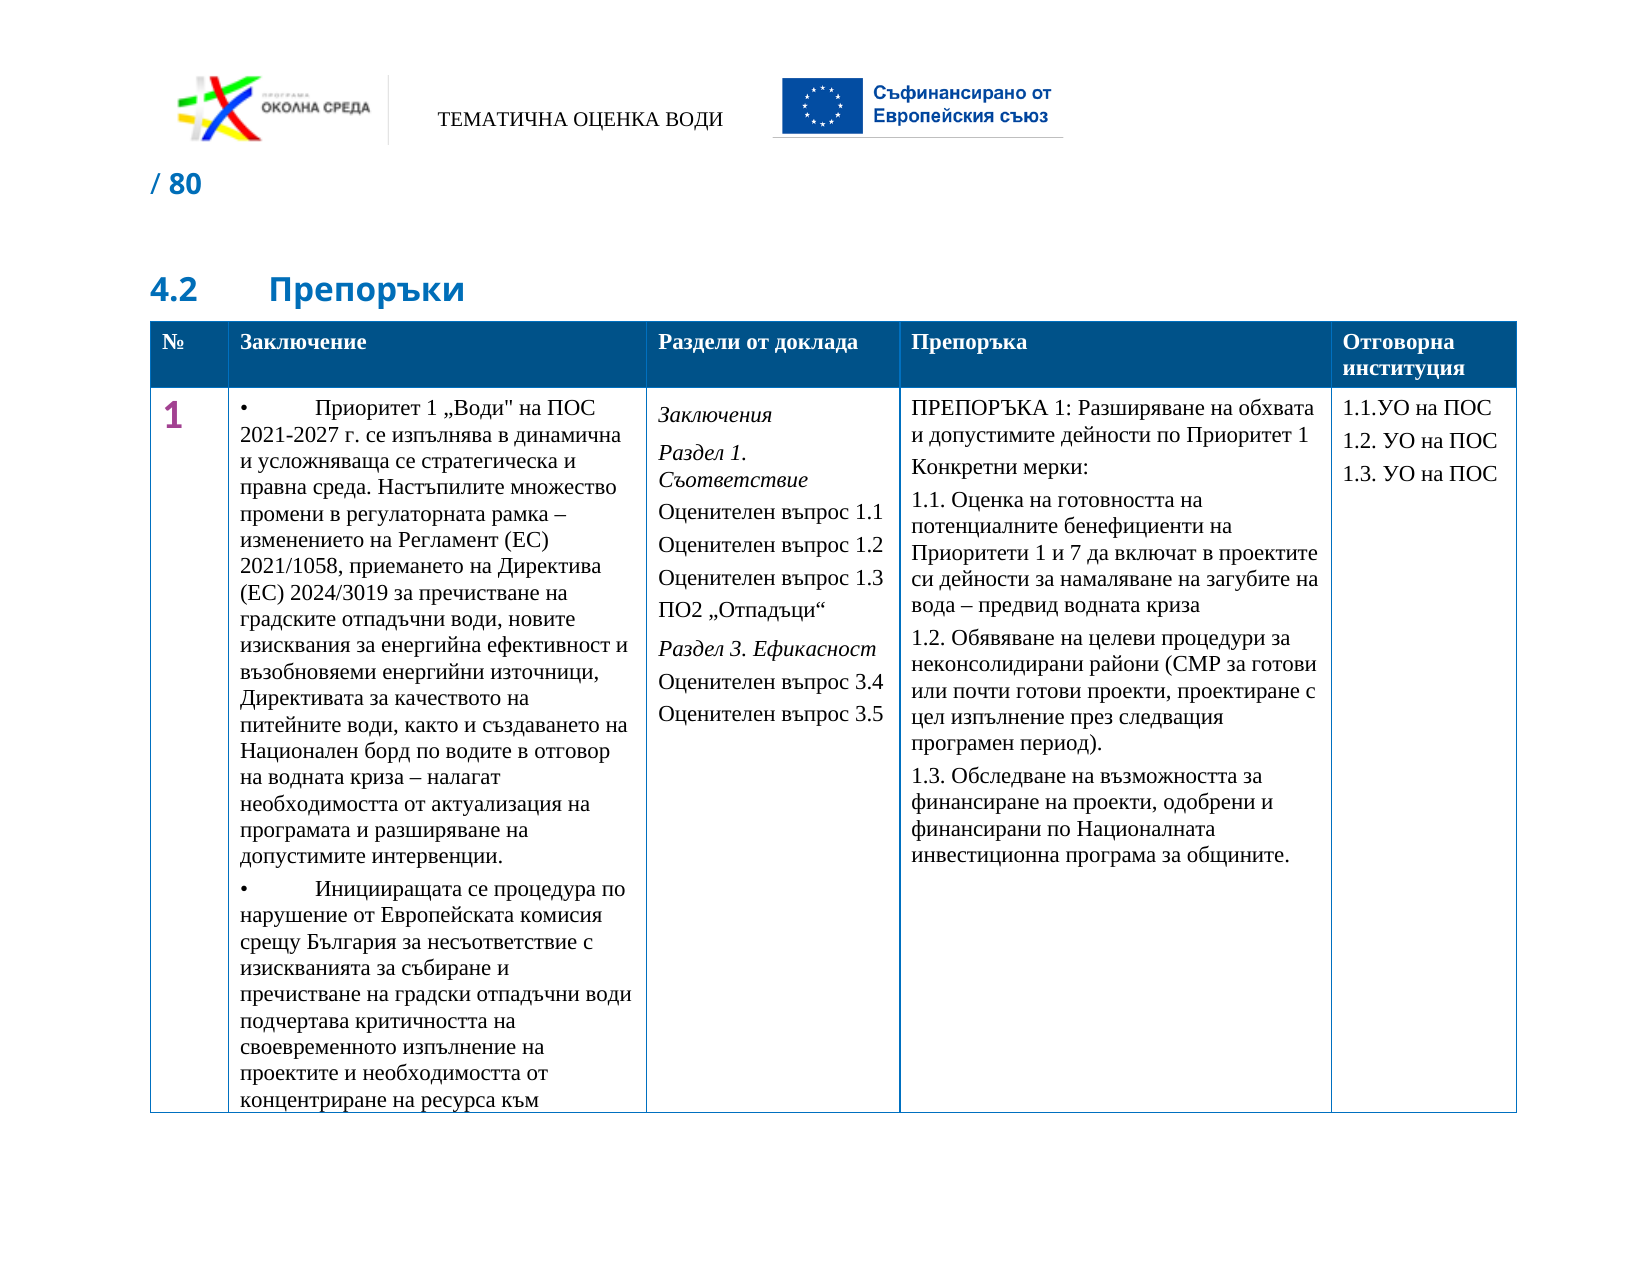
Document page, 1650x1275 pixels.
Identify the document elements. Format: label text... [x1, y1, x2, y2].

table_header Отговорна институция [1332, 322, 1516, 387]
table_header Раздели от доклада [647, 322, 899, 387]
text Препоръки [150, 272, 1500, 308]
table_cell 1.1.УО на ПОС 1.2. УО на ПОС 1.3. УО на ПОС [1332, 388, 1516, 1112]
table_header Препоръка [901, 322, 1331, 387]
picture [772, 75, 1064, 138]
table_cell 1 [151, 388, 228, 1112]
table_header Заключение [229, 322, 646, 387]
table_header № [151, 322, 228, 387]
picture [161, 75, 390, 145]
